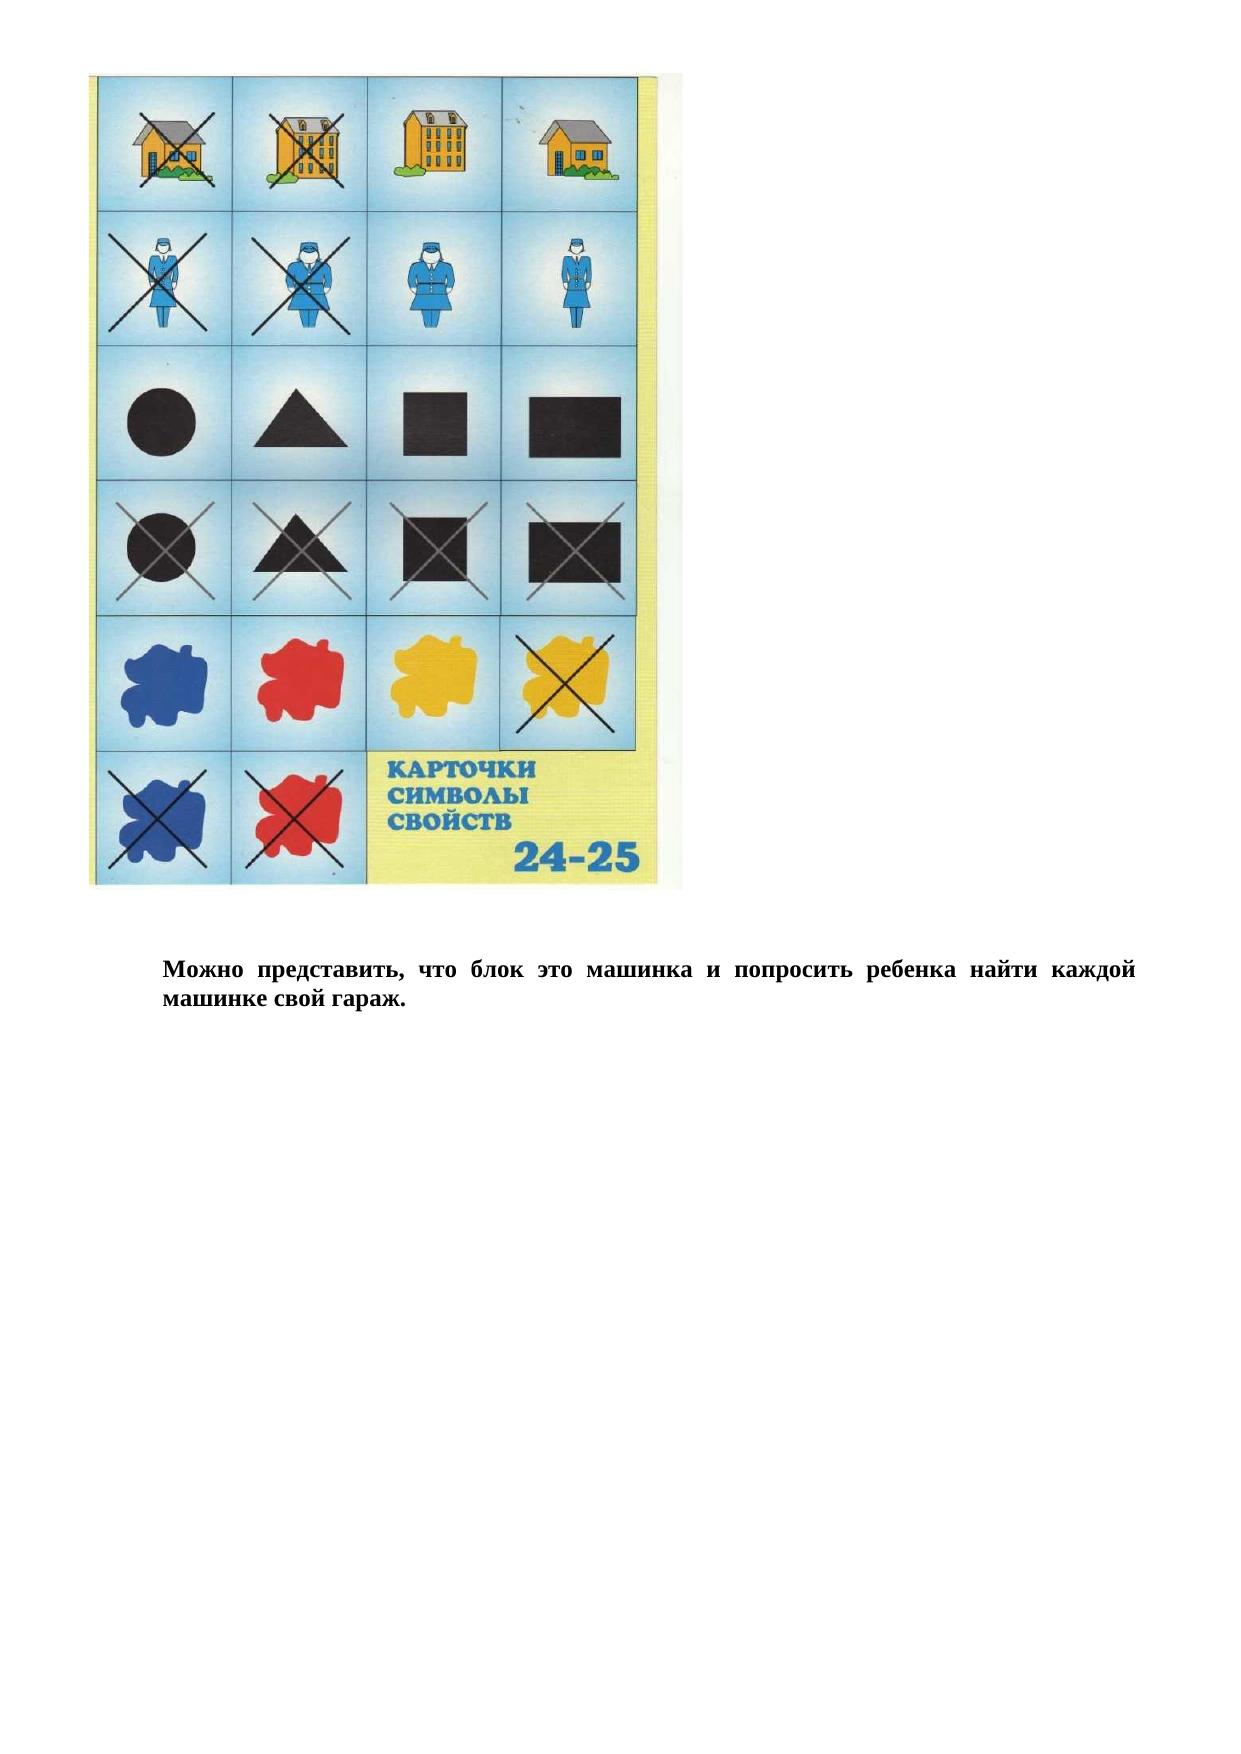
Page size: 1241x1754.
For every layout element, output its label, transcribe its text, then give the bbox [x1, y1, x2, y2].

text Можно представить, что блок это машинка и попросить ребенка найти каждой машинке свой гараж. [162, 954, 1137, 1012]
picture [88, 73, 683, 890]
